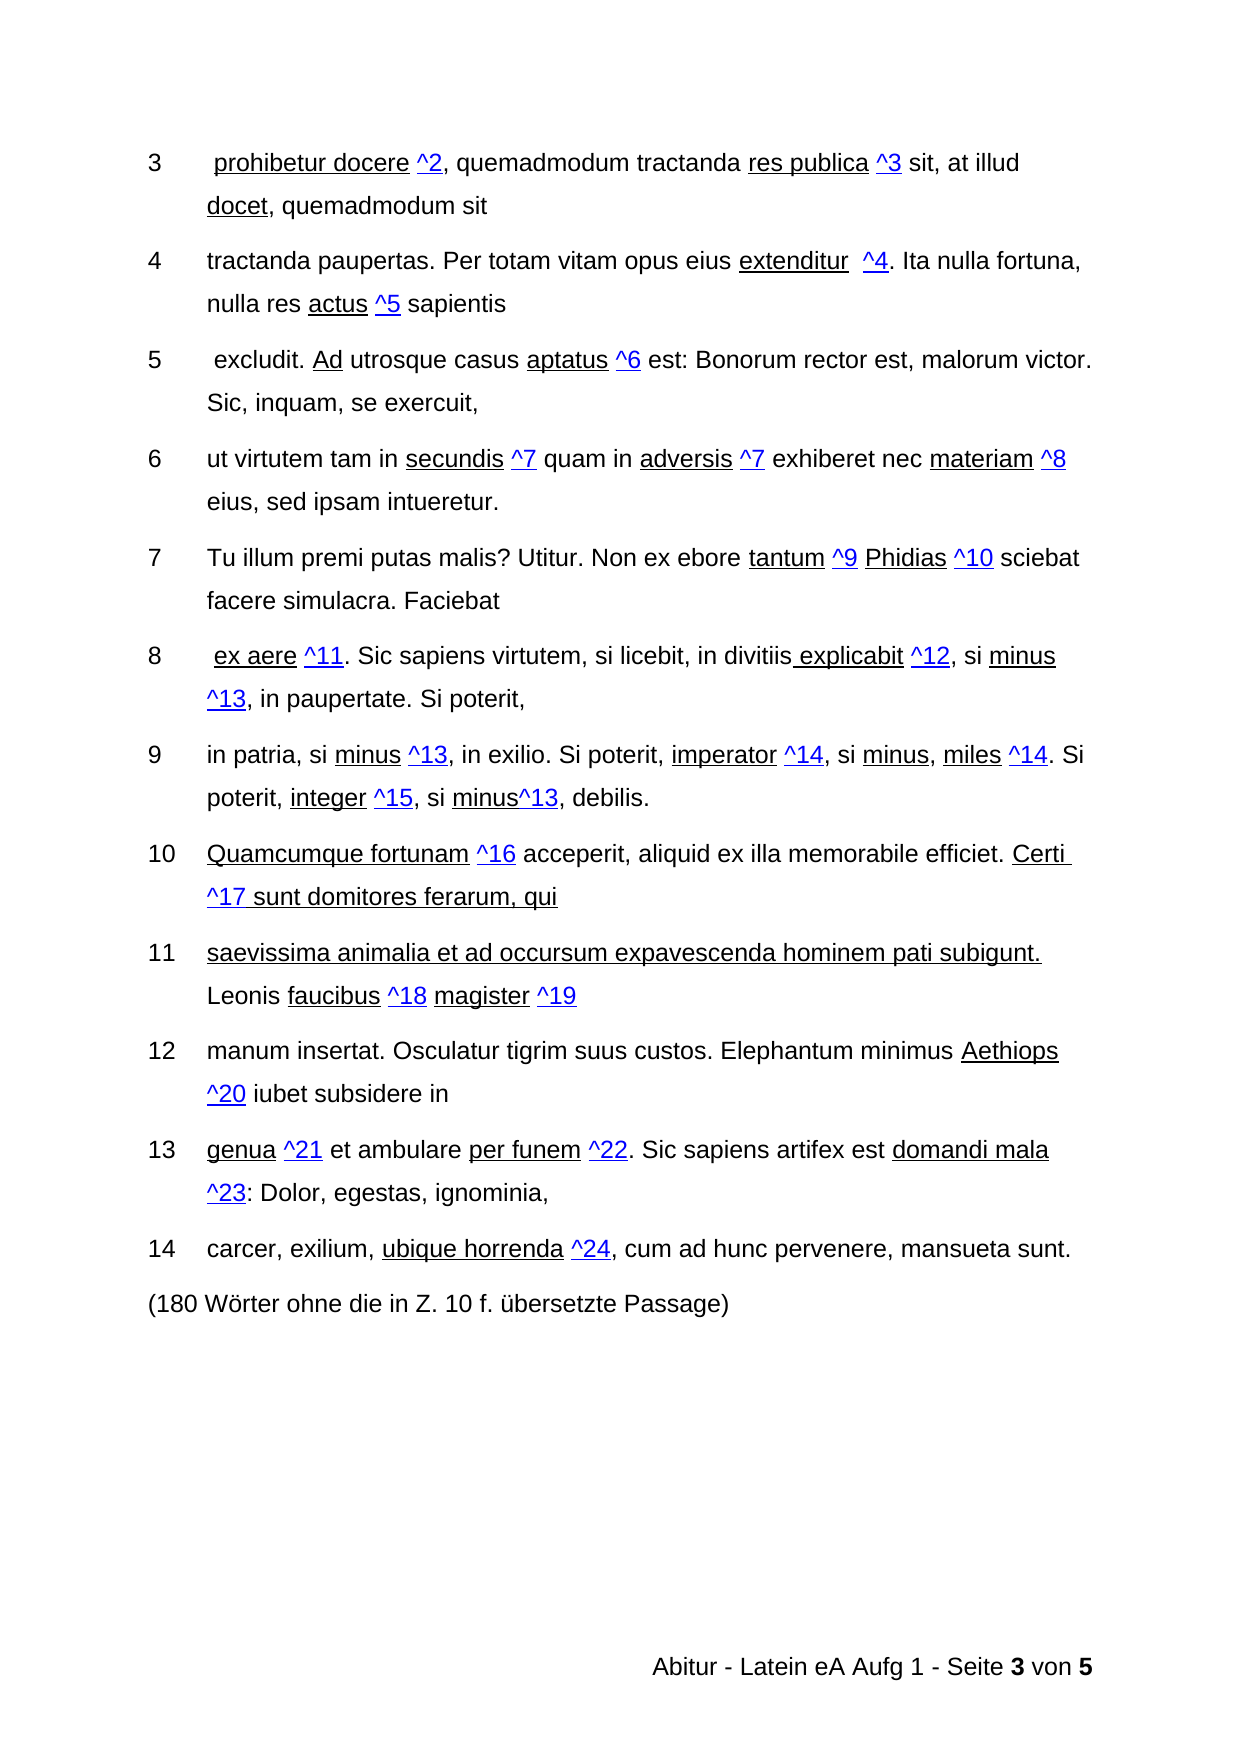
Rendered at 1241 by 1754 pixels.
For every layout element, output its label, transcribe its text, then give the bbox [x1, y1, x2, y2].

list 14 carcer, exilium, ubique horrenda ^24, cum ad hunc pervenere, mansueta sunt. [148, 1234, 1093, 1263]
list 12 manum insertat. Osculatur tigrim suus custos. Elephantum minimus Aethiops ^20 iubet subsidere in [148, 1036, 1093, 1108]
text (180 Wörter ohne die in Z. 10 f. übersetzte Passage) [148, 1289, 1093, 1318]
list 6 ut virtutem tam in secundis ^7 quam in adversis ^7 exhiberet nec materiam ^8 eius, sed ipsam intueretur. [148, 444, 1093, 516]
list 3 prohibetur docere ^2, quemadmodum tractanda res publica ^3 sit, at illud docet, quemadmodum sit [148, 148, 1093, 219]
list 9 in patria, si minus ^13, in exilio. Si poterit, imperator ^14, si minus, miles ^14. Si poterit, integer ^15, si minus^13, debilis. [148, 740, 1093, 812]
list 4 tractanda paupertas. Per totam vitam opus eius extenditur ^4. Ita nulla fortuna, nulla res actus ^5 sapientis [148, 246, 1093, 318]
list 10 Quamcumque fortunam ^16 acceperit, aliquid ex illa memorabile efficiet. Certi ^17 sunt domitores ferarum, qui [148, 839, 1093, 911]
list 8 ex aere ^11. Sic sapiens virtutem, si licebit, in divitiis explicabit ^12, si minus ^13, in paupertate. Si poterit, [148, 641, 1093, 713]
list 11 saevissima animalia et ad occursum expavescenda hominem pati subigunt. Leonis faucibus ^18 magister ^19 [148, 938, 1093, 1009]
list 5 excludit. Ad utrosque casus aptatus ^6 est: Bonorum rector est, malorum victor. Sic, inquam, se exercuit, [148, 345, 1093, 417]
list 7 Tu illum premi putas malis? Utitur. Non ex ebore tantum ^9 Phidias ^10 sciebat facere simulacra. Faciebat [148, 543, 1093, 614]
list 13 genua ^21 et ambulare per funem ^22. Sic sapiens artifex est domandi mala ^23: Dolor, egestas, ignominia, [148, 1135, 1093, 1207]
